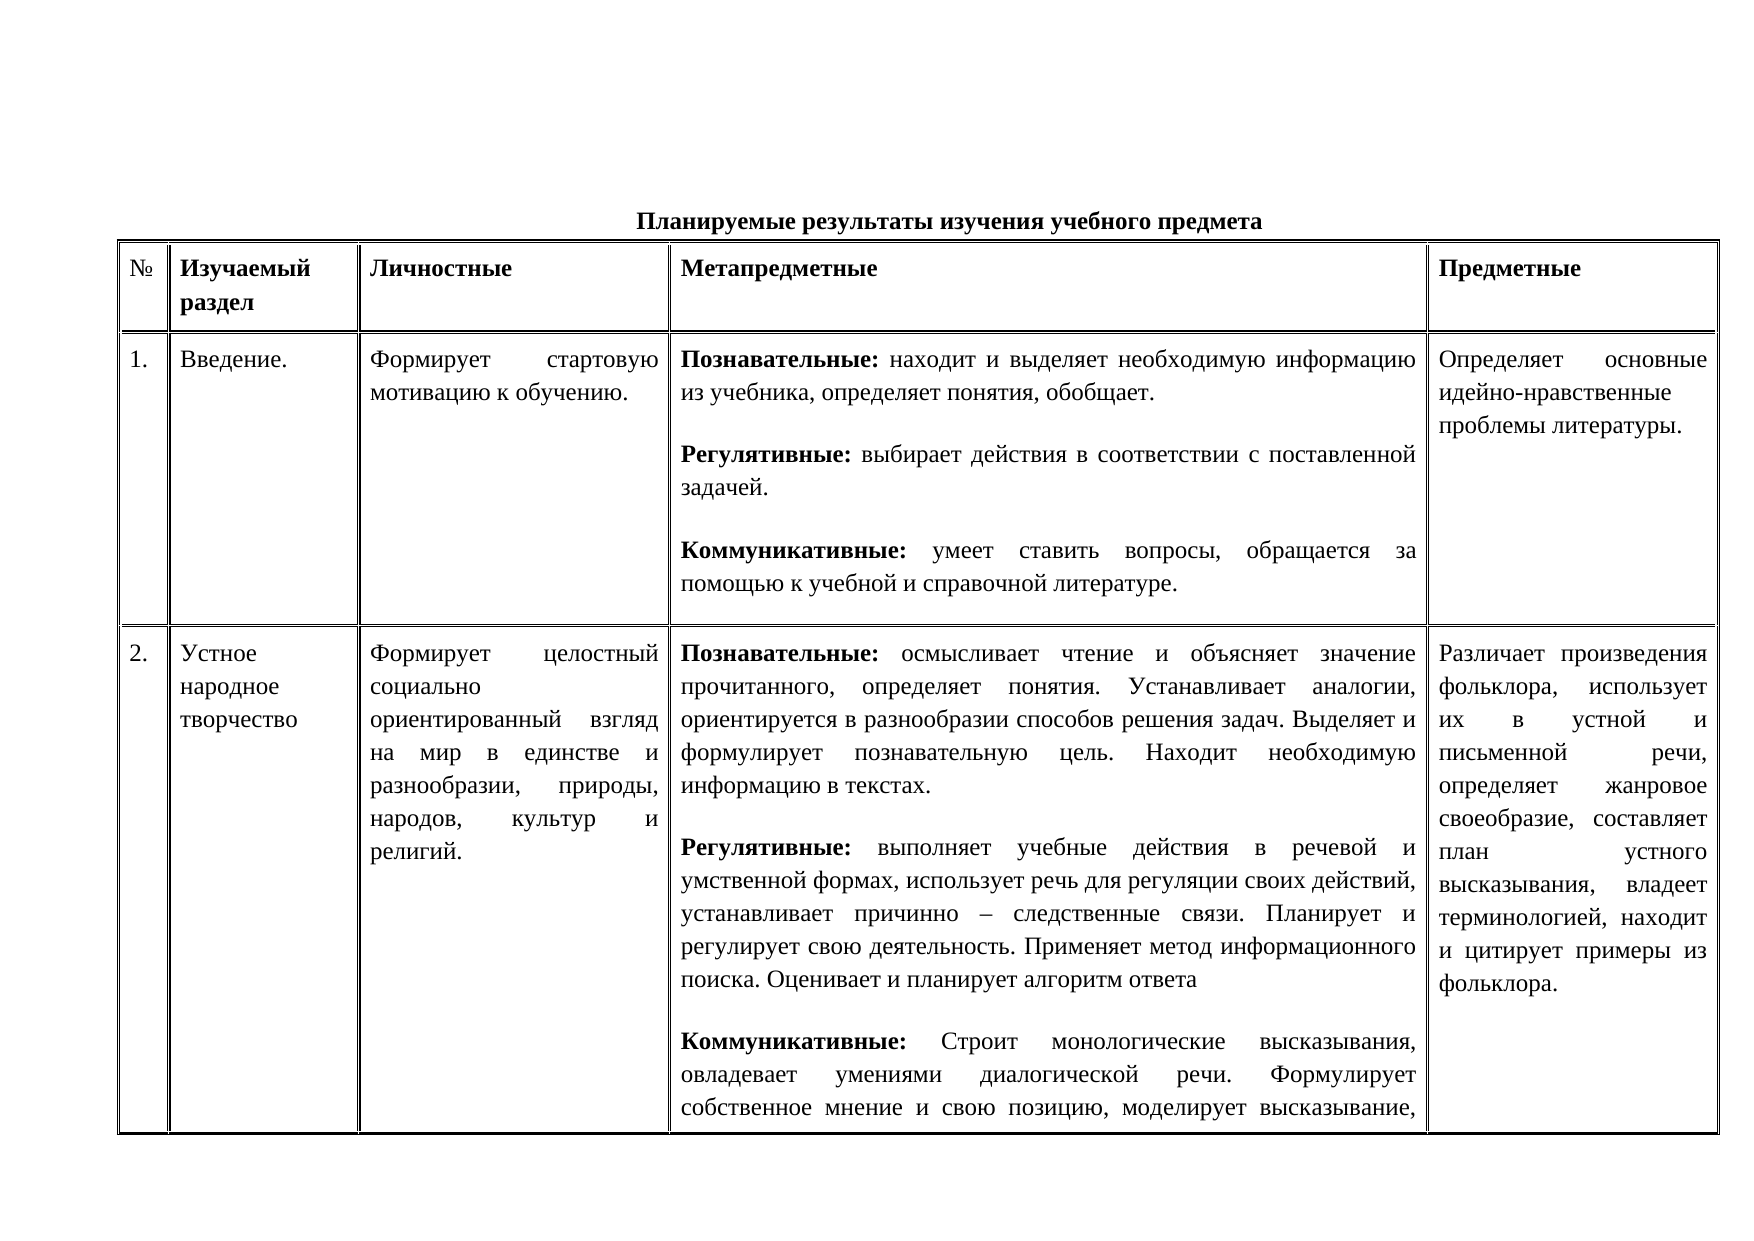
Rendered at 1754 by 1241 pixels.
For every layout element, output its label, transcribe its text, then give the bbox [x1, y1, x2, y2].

table_header Личностные [359, 243, 669, 330]
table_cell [169, 624, 359, 1132]
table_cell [670, 627, 1427, 1132]
table_cell 2. [118, 624, 169, 1132]
table_cell Определяет основные идейно-нравственные проблемы литературы. [1429, 330, 1717, 624]
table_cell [359, 627, 669, 1132]
table_cell Формирует стартовую мотивацию к обучению. [361, 334, 668, 624]
table_header Метапредметные [670, 243, 1427, 330]
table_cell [1428, 624, 1718, 1132]
table_cell Введение. [171, 334, 357, 624]
table_cell 1. [120, 330, 167, 624]
table_header Предметные [1428, 243, 1717, 330]
table_header № [120, 241, 169, 330]
text Планируемые результаты изучения учебного предмета [118, 206, 1638, 235]
table_header Изучаемый раздел [169, 241, 359, 330]
table_cell Познавательные: находит и выделяет необходимую информацию из учебника, определяет понятия, обобщает. Регулятивные: выбирает действия в соответствии с поставленной задачей. Коммуникативные: умеет ставить вопросы, обращается за помощью к учебной и справочной литературе. [671, 334, 1426, 624]
